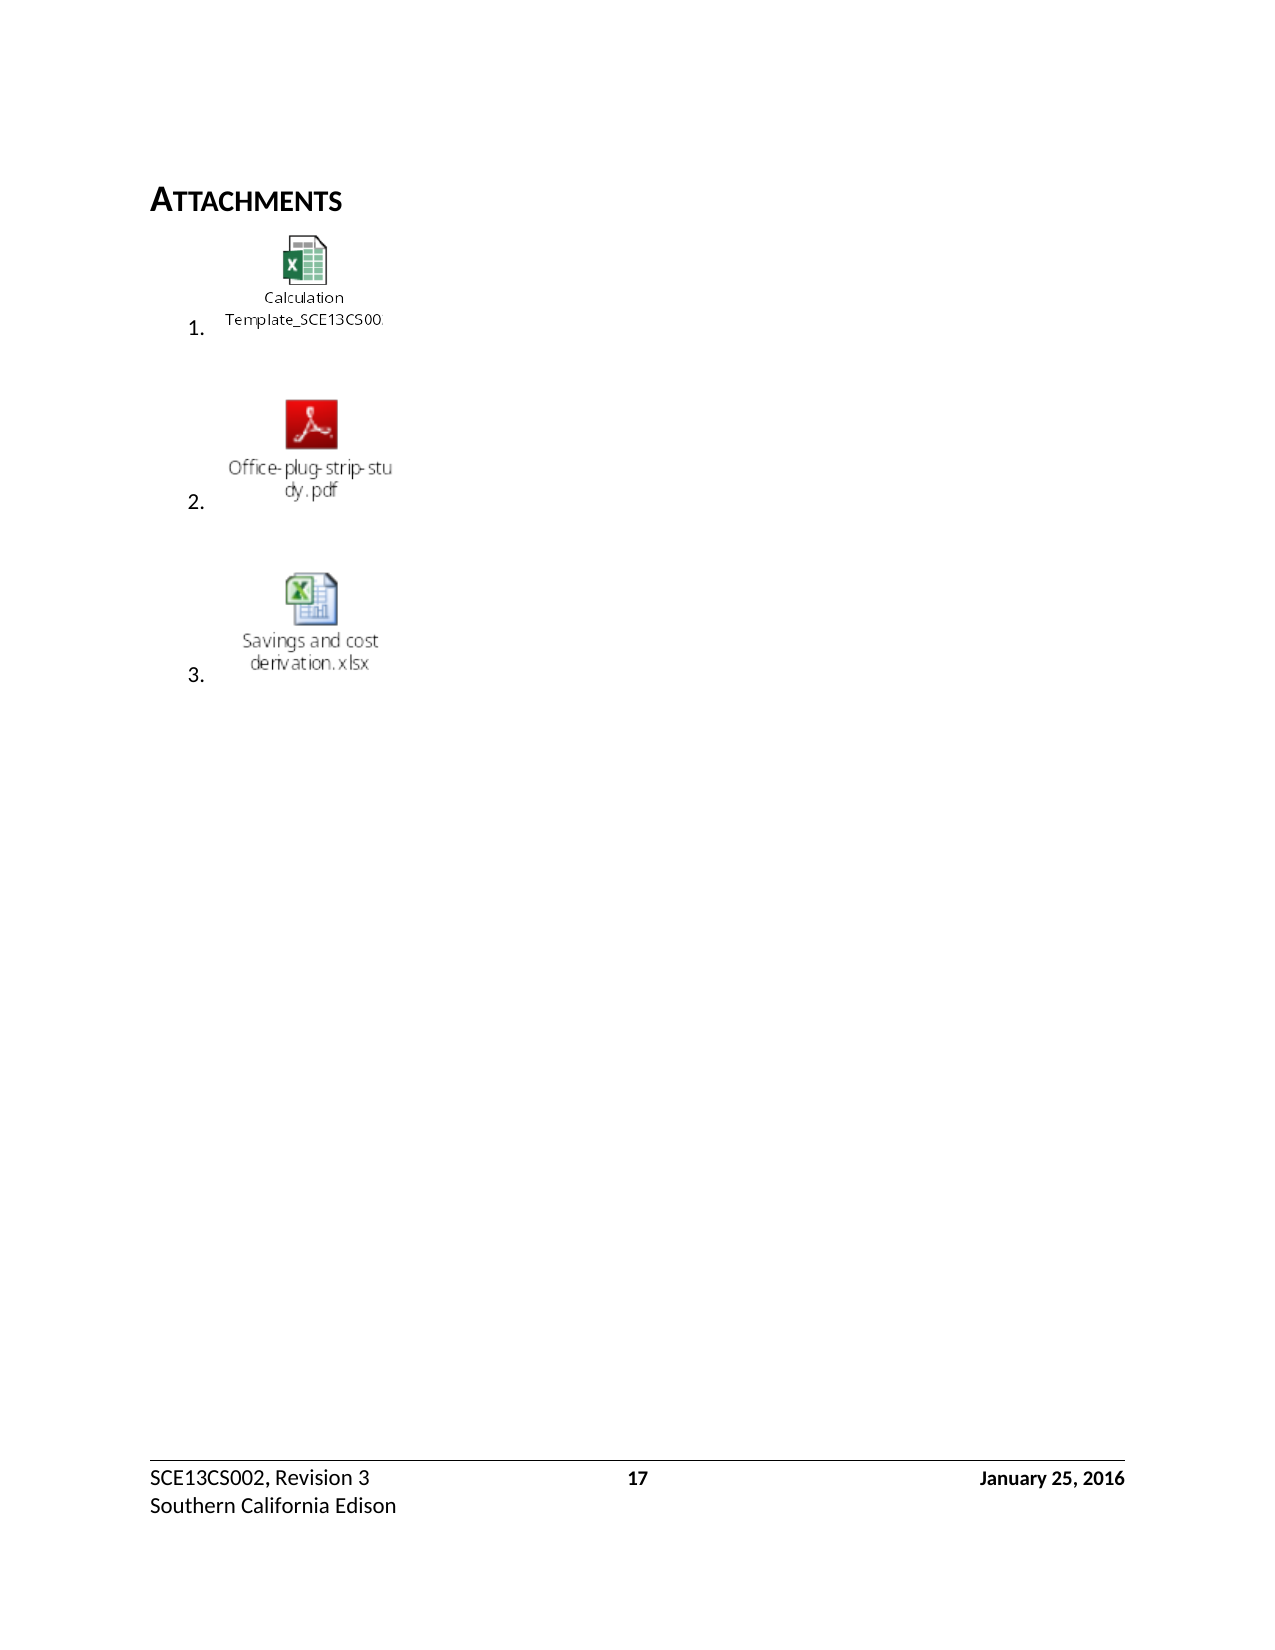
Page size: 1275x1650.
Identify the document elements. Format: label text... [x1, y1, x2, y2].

subtitle Attachments [150, 175, 1125, 221]
